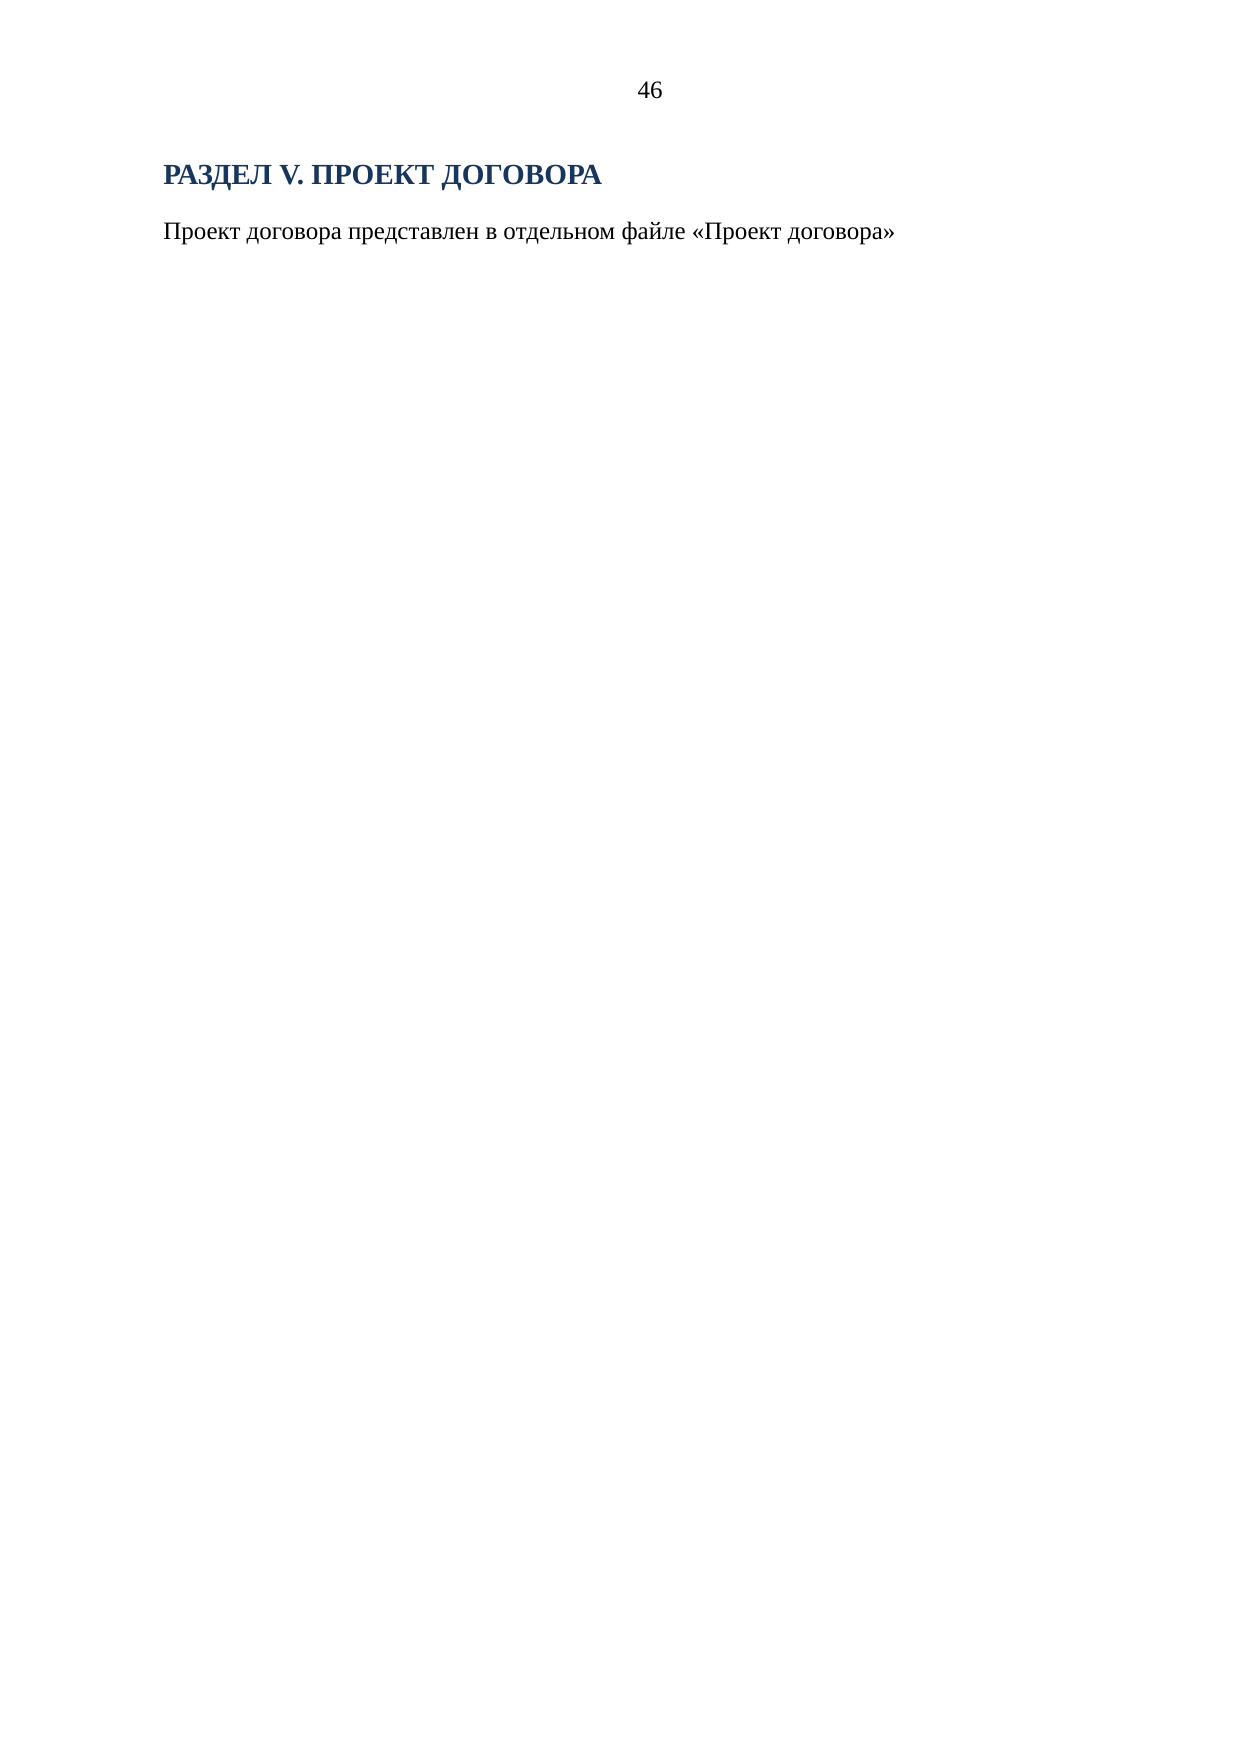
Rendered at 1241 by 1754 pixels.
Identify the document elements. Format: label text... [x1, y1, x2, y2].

text РАЗДЕЛ V. ПРОЕКТ ДОГОВОРА [163, 157, 1181, 191]
text Проект договора представлен в отдельном файле «Проект договора» [163, 216, 1181, 245]
